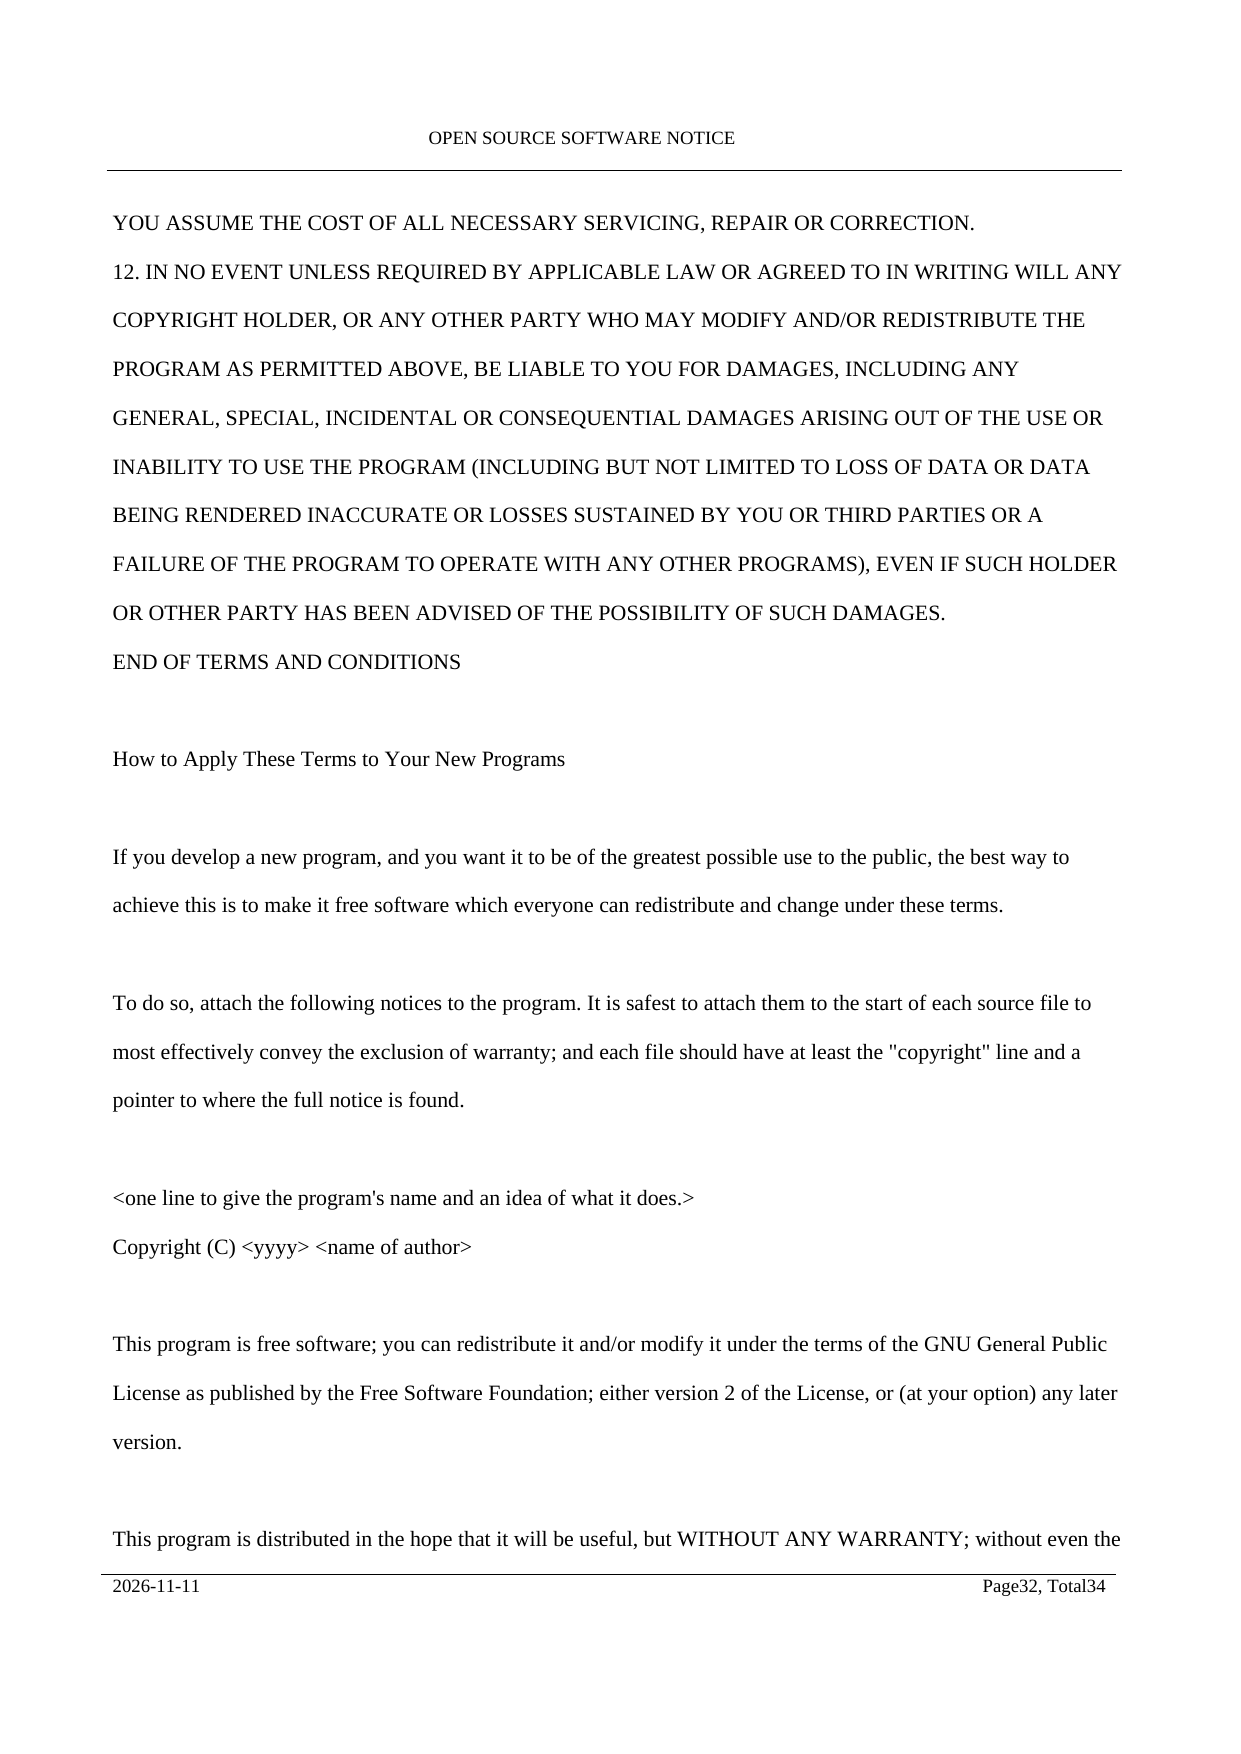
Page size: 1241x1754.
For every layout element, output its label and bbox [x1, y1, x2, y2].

text [112, 206, 1128, 1555]
